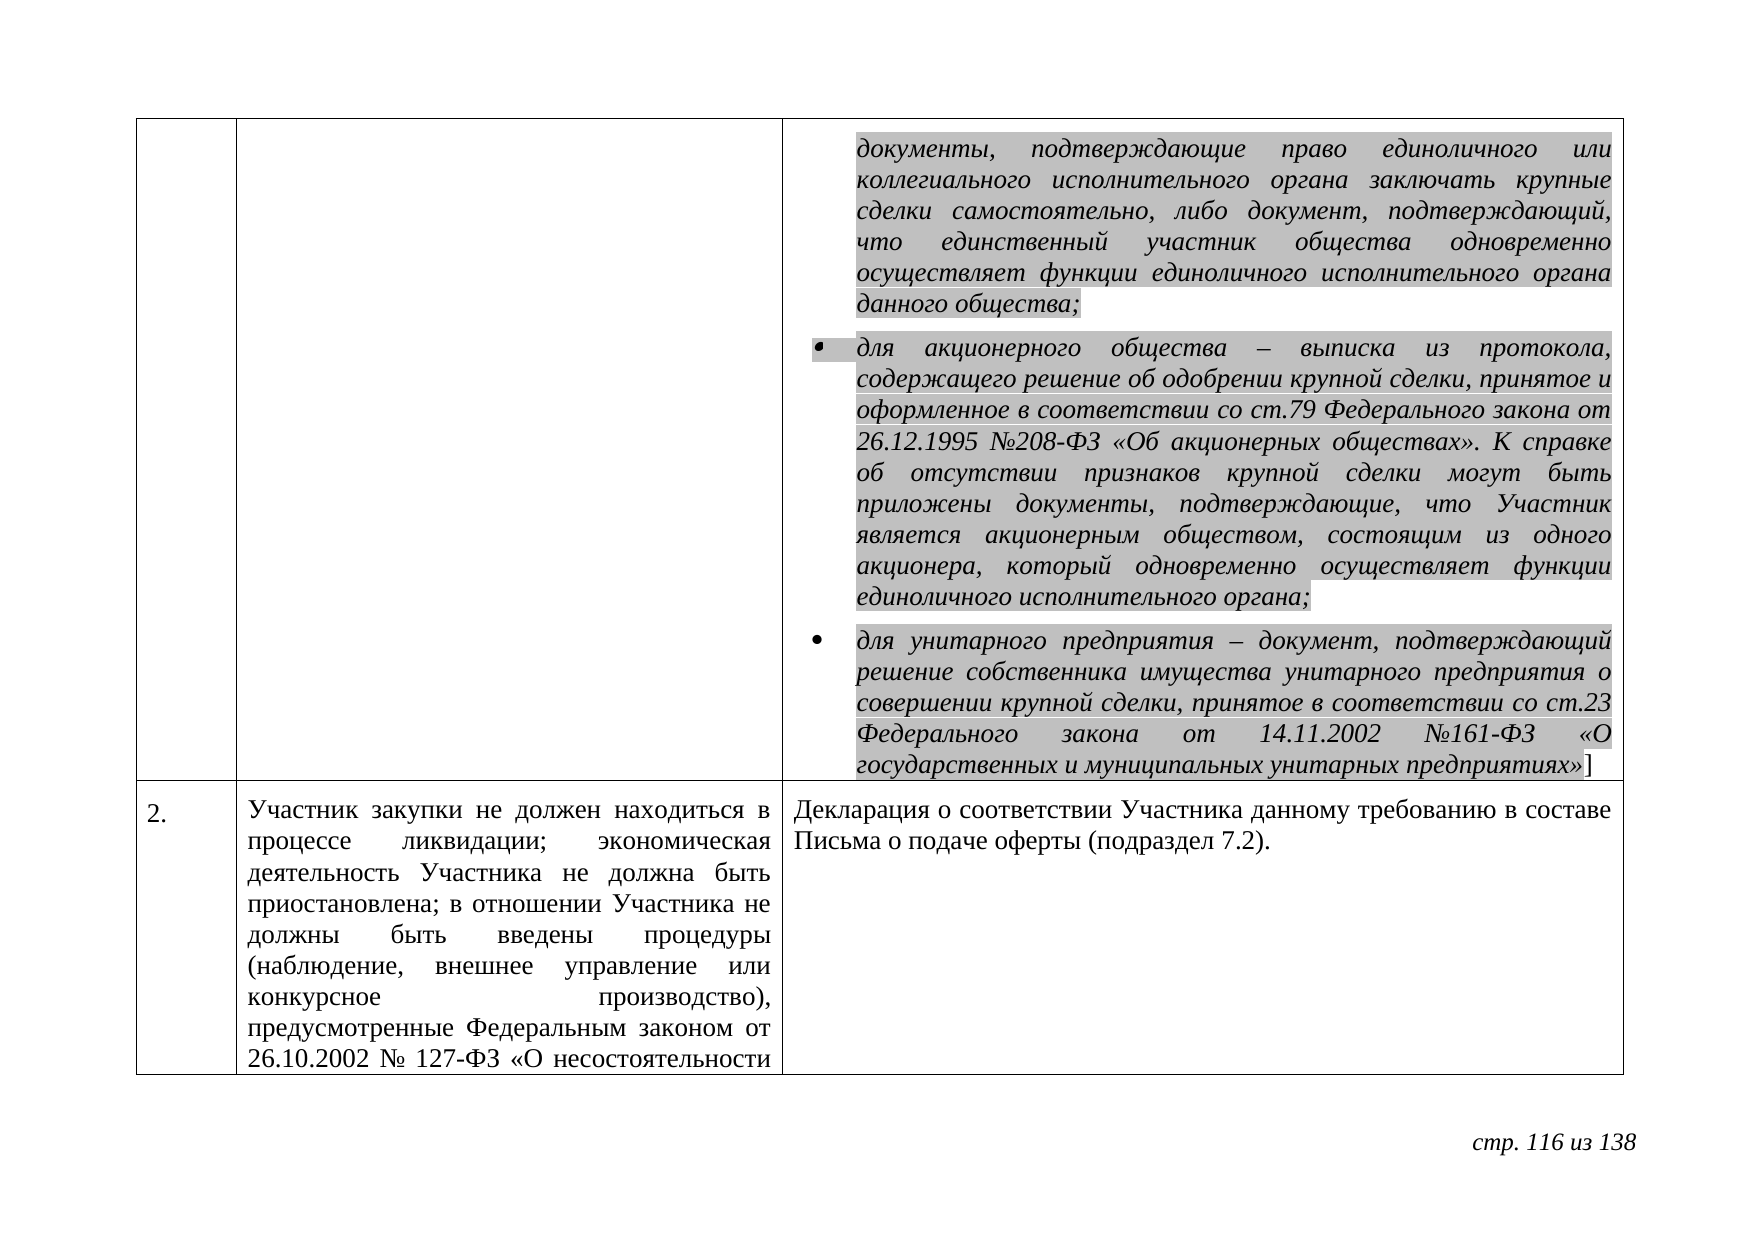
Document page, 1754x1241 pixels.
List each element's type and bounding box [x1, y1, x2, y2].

table_cell [137, 781, 236, 1074]
table_cell [783, 781, 1623, 1074]
table_cell [137, 119, 236, 780]
table_cell [237, 781, 782, 1074]
table_cell [237, 119, 782, 780]
table_cell [783, 119, 1623, 780]
